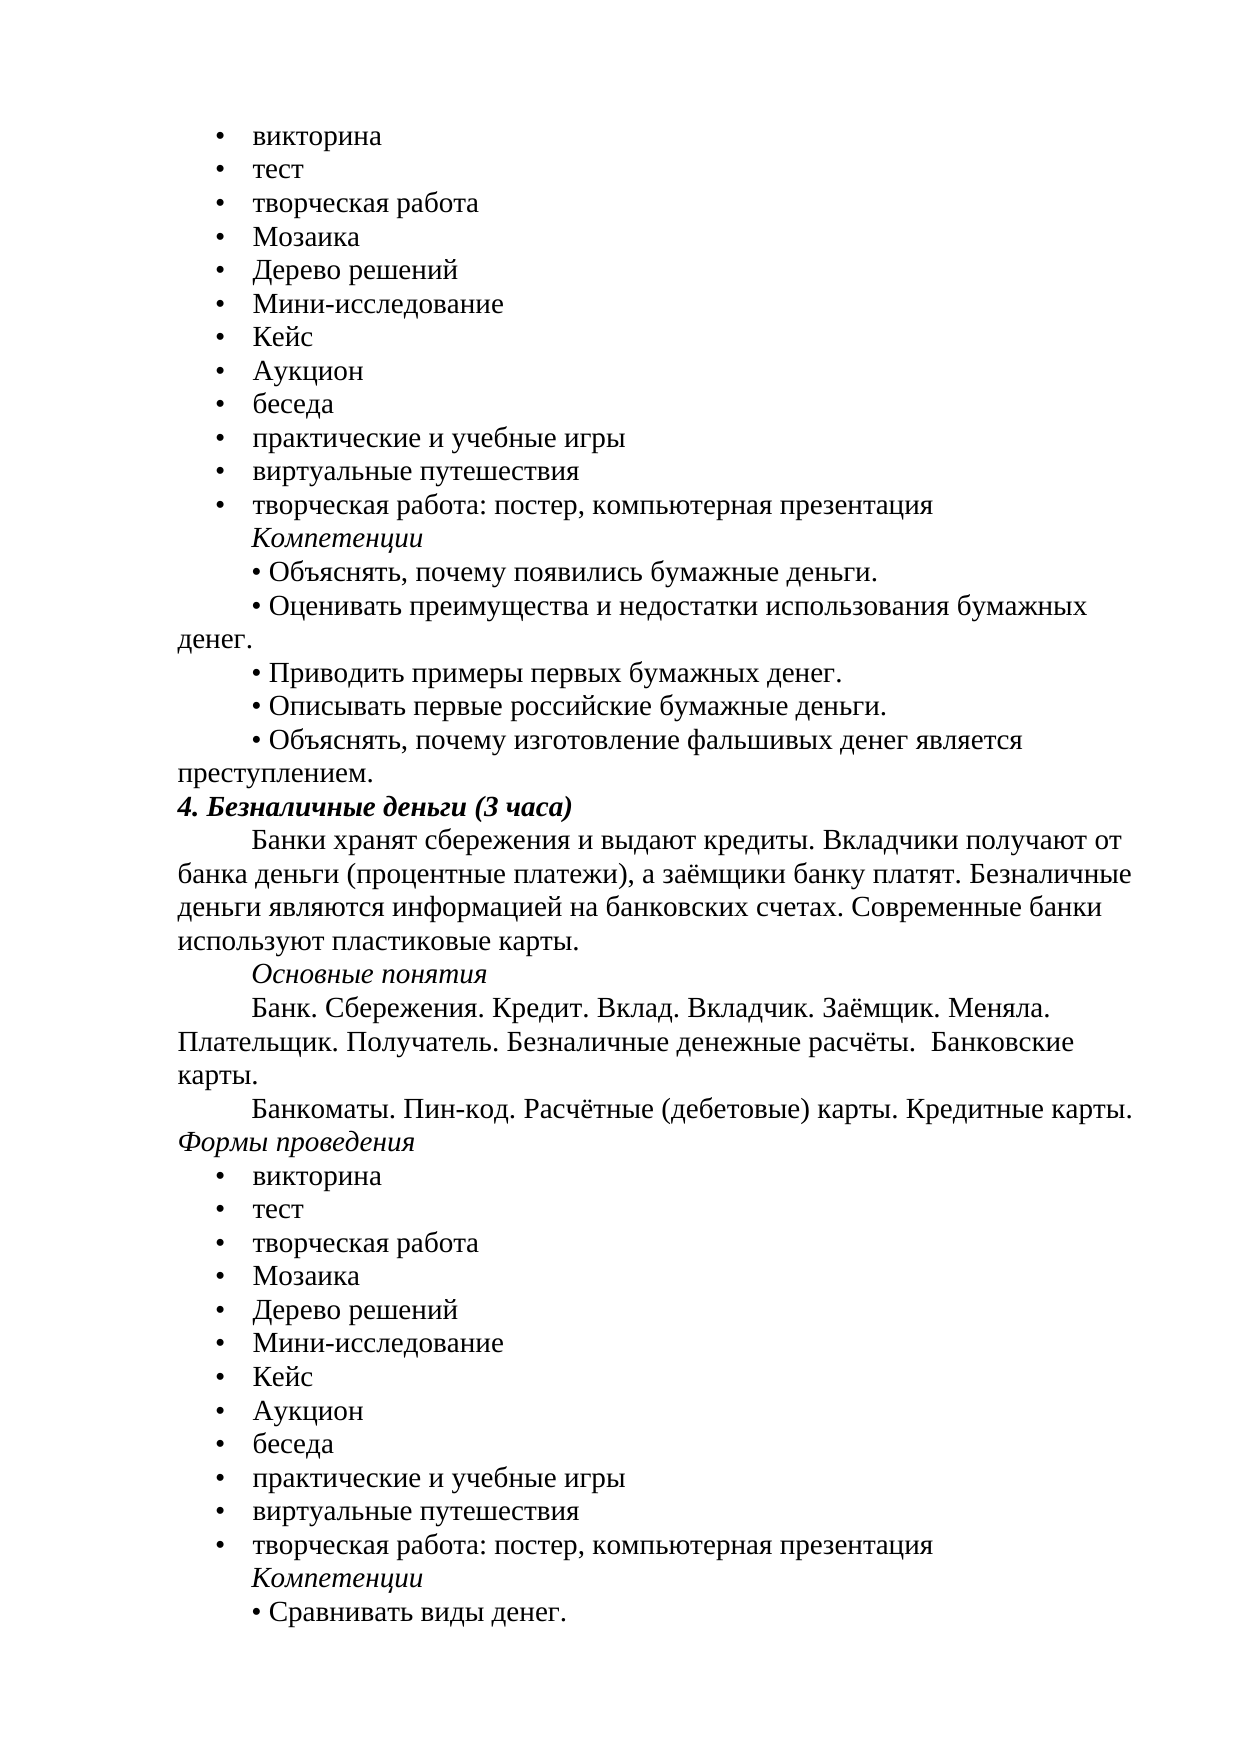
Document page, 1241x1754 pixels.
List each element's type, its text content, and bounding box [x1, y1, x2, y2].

list виртуальные путешествия [215, 453, 1152, 487]
list • Приводить примеры первых бумажных денег. [177, 655, 1152, 688]
list Банкоматы. Пин-код. Расчётные (дебетовые) карты. Кредитные карты. [177, 1091, 1152, 1124]
list • Сравнивать виды денег. [177, 1594, 1152, 1627]
list творческая работа: постер, компьютерная презентация [215, 487, 1152, 521]
text Формы проведения [177, 1124, 1152, 1158]
list беседа [215, 386, 1152, 420]
list Кейс [215, 1359, 1152, 1393]
list практические и учебные игры [215, 420, 1152, 453]
list Мини-исследование [215, 1326, 1152, 1359]
list тест [215, 1191, 1152, 1225]
list • Объяснять, почему появились бумажные деньги. [177, 554, 1152, 588]
list беседа [215, 1426, 1152, 1460]
list Аукцион [215, 1393, 1152, 1426]
list творческая работа: постер, компьютерная презентация [215, 1527, 1152, 1560]
list Мозаика [215, 219, 1152, 252]
list Основные понятия [177, 957, 1152, 990]
list викторина [215, 118, 1152, 152]
list викторина [215, 1158, 1152, 1191]
list Дерево решений [215, 252, 1152, 286]
list Банк. Сбережения. Кредит. Вклад. Вкладчик. Заёмщик. Меняла. Плательщик. Получатель. Безналичные денежные расчёты. Банковские карты. [177, 990, 1152, 1091]
list Мозаика [215, 1258, 1152, 1292]
list Компетенции [177, 1560, 1152, 1594]
list Банки хранят сбережения и выдают кредиты. Вкладчики получают от банка деньги (процентные платежи), а заёмщики банку платят. Безналичные деньги являются информацией на банковских счетах. Современные банки используют пластиковые карты. [177, 822, 1152, 957]
list Мини-исследование [215, 286, 1152, 319]
list творческая работа [215, 1225, 1152, 1258]
list Аукцион [215, 353, 1152, 386]
list практические и учебные игры [215, 1460, 1152, 1493]
list виртуальные путешествия [215, 1493, 1152, 1527]
list творческая работа [215, 185, 1152, 219]
list Компетенции [177, 521, 1152, 554]
list тест [215, 152, 1152, 185]
list • Объяснять, почему изготовление фальшивых денег является преступлением. [177, 722, 1152, 789]
list Дерево решений [215, 1292, 1152, 1326]
list • Оценивать преимущества и недостатки использования бумажных денег. [177, 588, 1152, 655]
text 4. Безналичные деньги (3 часа) [177, 789, 1152, 822]
list • Описывать первые российские бумажные деньги. [177, 688, 1152, 722]
list Кейс [215, 319, 1152, 353]
